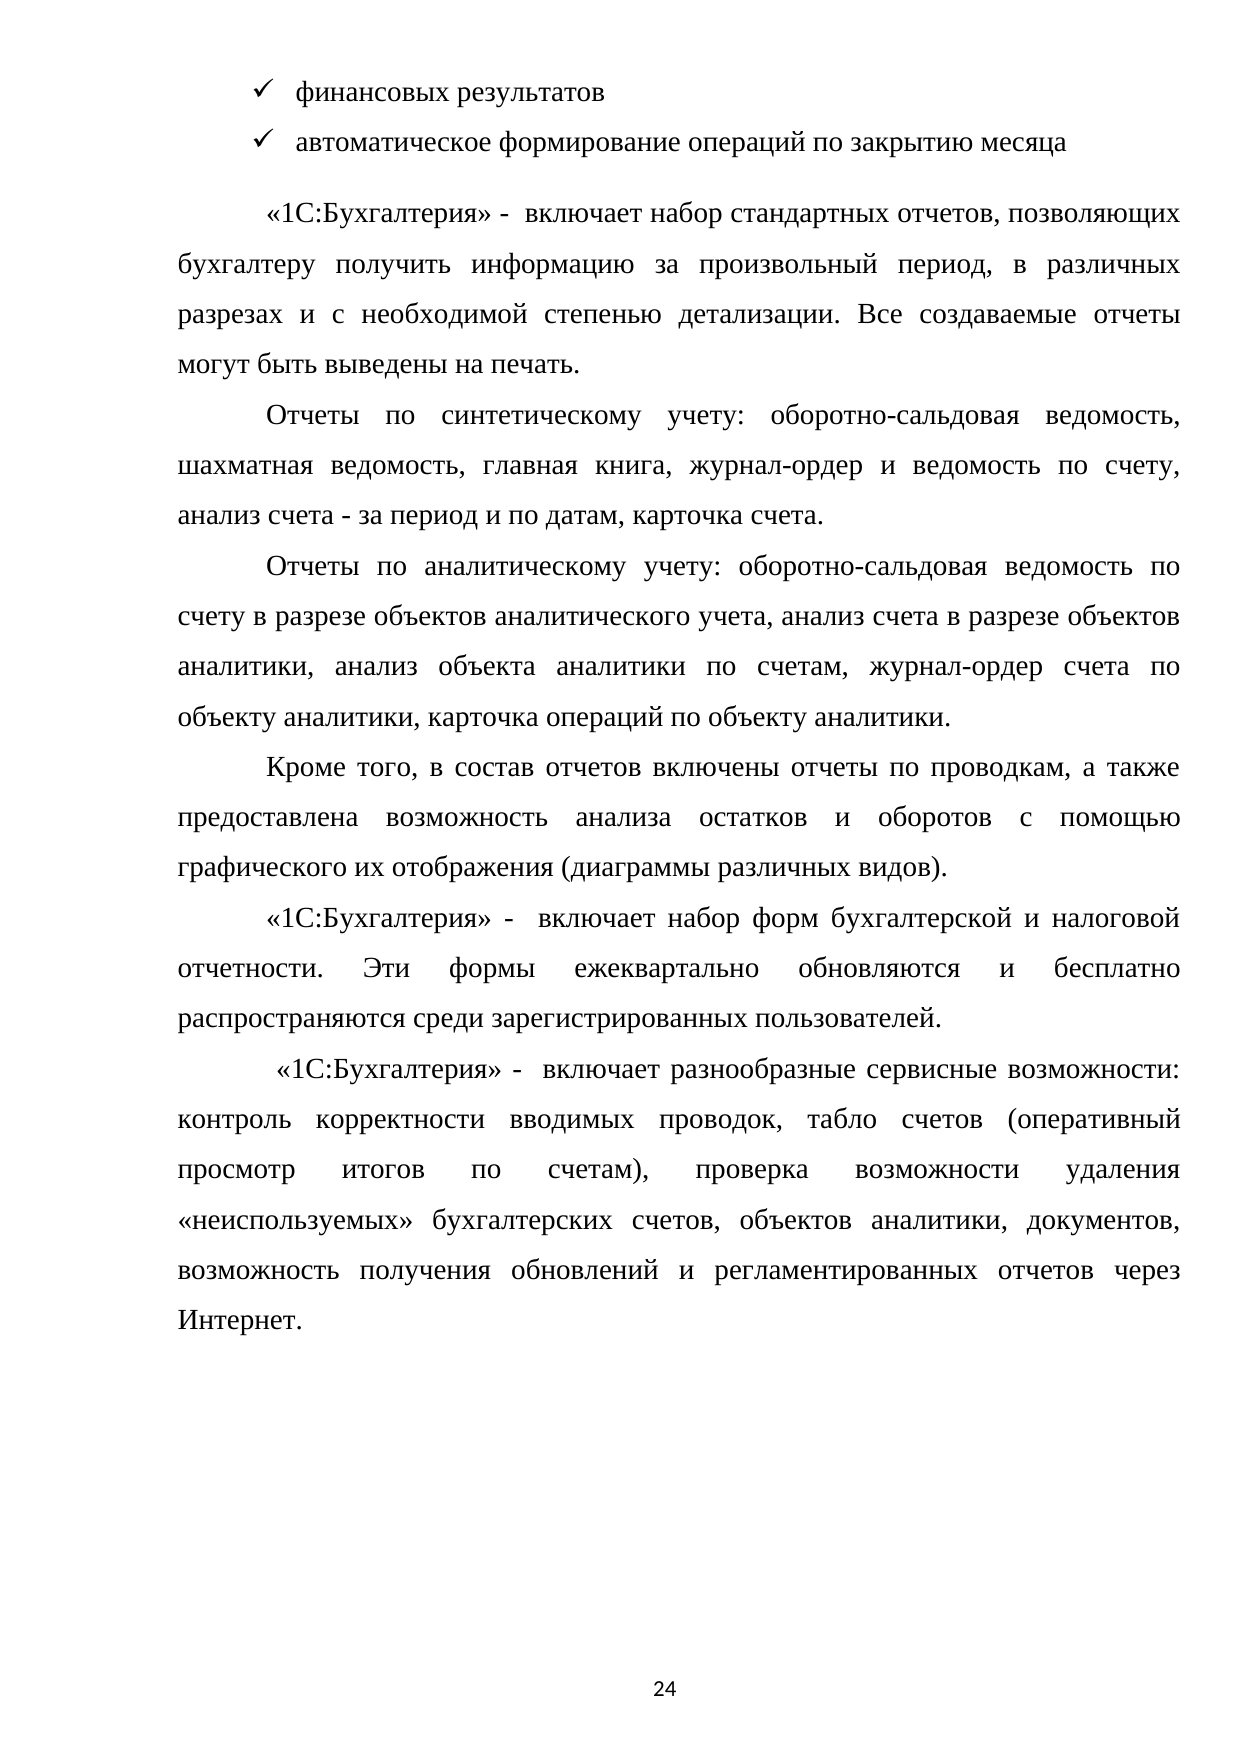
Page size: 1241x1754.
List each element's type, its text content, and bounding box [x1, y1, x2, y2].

text «1С:Бухгалтерия» - включает разнообразные сервисные возможности: контроль корректности вводимых проводок, табло счетов (оперативный просмотр итогов по счетам), проверка возможности удаления «неиспользуемых» бухгалтерских счетов, объектов аналитики, документов, возможность получения обновлений и регламентированных отчетов через Интернет. [177, 1051, 1181, 1336]
list автоматическое формирование операций по закрытию месяца [251, 124, 1181, 158]
list финансовых результатов [251, 74, 1181, 107]
text Кроме того, в состав отчетов включены отчеты по проводкам, а также предоставлена возможность анализа остатков и оборотов с помощью графического их отображения (диаграммы различных видов). [177, 749, 1181, 883]
text Отчеты по синтетическому учету: оборотно-сальдовая ведомость, шахматная ведомость, главная книга, журнал-ордер и ведомость по счету, анализ счета - за период и по датам, карточка счета. [177, 397, 1181, 531]
text Отчеты по аналитическому учету: оборотно-сальдовая ведомость по счету в разрезе объектов аналитического учета, анализ счета в разрезе объектов аналитики, анализ объекта аналитики по счетам, журнал-ордер счета по объекту аналитики, карточка операций по объекту аналитики. [177, 548, 1181, 732]
text «1С:Бухгалтерия» - включает набор стандартных отчетов, позволяющих бухгалтеру получить информацию за произвольный период, в различных разрезах и с необходимой степенью детализации. Все создаваемые отчеты могут быть выведены на печать. [177, 196, 1181, 380]
text «1С:Бухгалтерия» - включает набор форм бухгалтерской и налоговой отчетности. Эти формы ежеквартально обновляются и бесплатно распространяются среди зарегистрированных пользователей. [177, 900, 1181, 1034]
